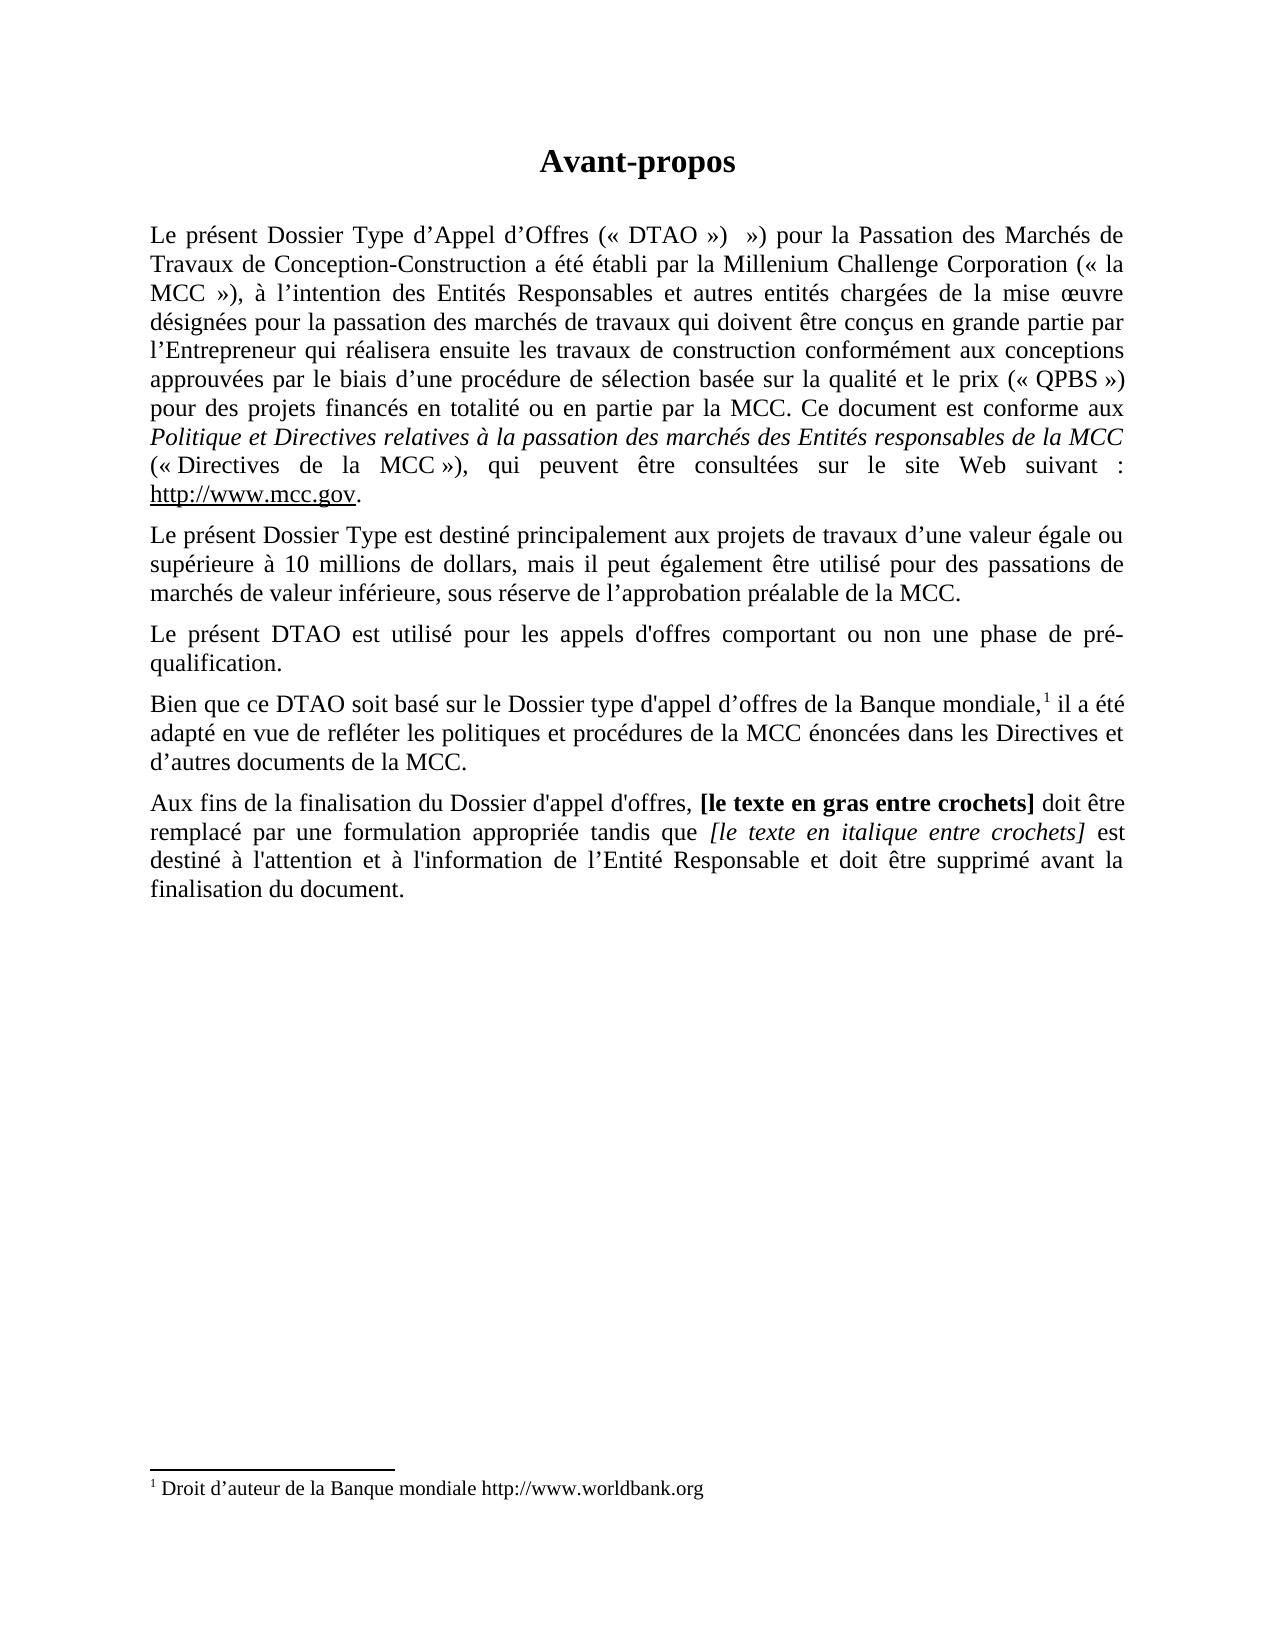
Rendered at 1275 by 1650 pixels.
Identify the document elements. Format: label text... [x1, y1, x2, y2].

subtitle Aux fins de la finalisation du Dossier d'appel d'offres, [le texte en gras entre crochets] doit être remplacé par une formulation appropriée tandis que [le texte en italique entre crochets] est destiné à l'attention et à l'information de l’Entité Responsable et doit être supprimé avant la finalisation du document. [150, 788, 1125, 903]
text Le présent DTAO est utilisé pour les appels d'offres comportant ou non une phase de pré-qualification. [150, 619, 1125, 677]
text Avant-propos [150, 141, 1125, 179]
text Le présent Dossier Type d’Appel d’Offres (« DTAO ») ») pour la Passation des Marchés de Travaux de Conception-Construction a été établi par la Millenium Challenge Corporation (« la MCC »), à l’intention des Entités Responsables et autres entités chargées de la mise œuvre désignées pour la passation des marchés de travaux qui doivent être conçus en grande partie par l’Entrepreneur qui réalisera ensuite les travaux de construction conformément aux conceptions approuvées par le biais d’une procédure de sélection basée sur la qualité et le prix (« QPBS ») pour des projets financés en totalité ou en partie par la MCC. Ce document est conforme aux Politique et Directives relatives à la passation des marchés des Entités responsables de la MCC (« Directives de la MCC »), qui peuvent être consultées sur le site Web suivant : http://www.mcc.gov. [150, 221, 1125, 508]
text Le présent Dossier Type est destiné principalement aux projets de travaux d’une valeur égale ou supérieure à 10 millions de dollars, mais il peut également être utilisé pour des passations de marchés de valeur inférieure, sous réserve de l’approbation préalable de la MCC. [150, 521, 1125, 607]
text Bien que ce DTAO soit basé sur le Dossier type d'appel d’offres de la Banque mondiale, il a été adapté en vue de refléter les politiques et procédures de la MCC énoncées dans les Directives et d’autres documents de la MCC. [150, 689, 1125, 776]
